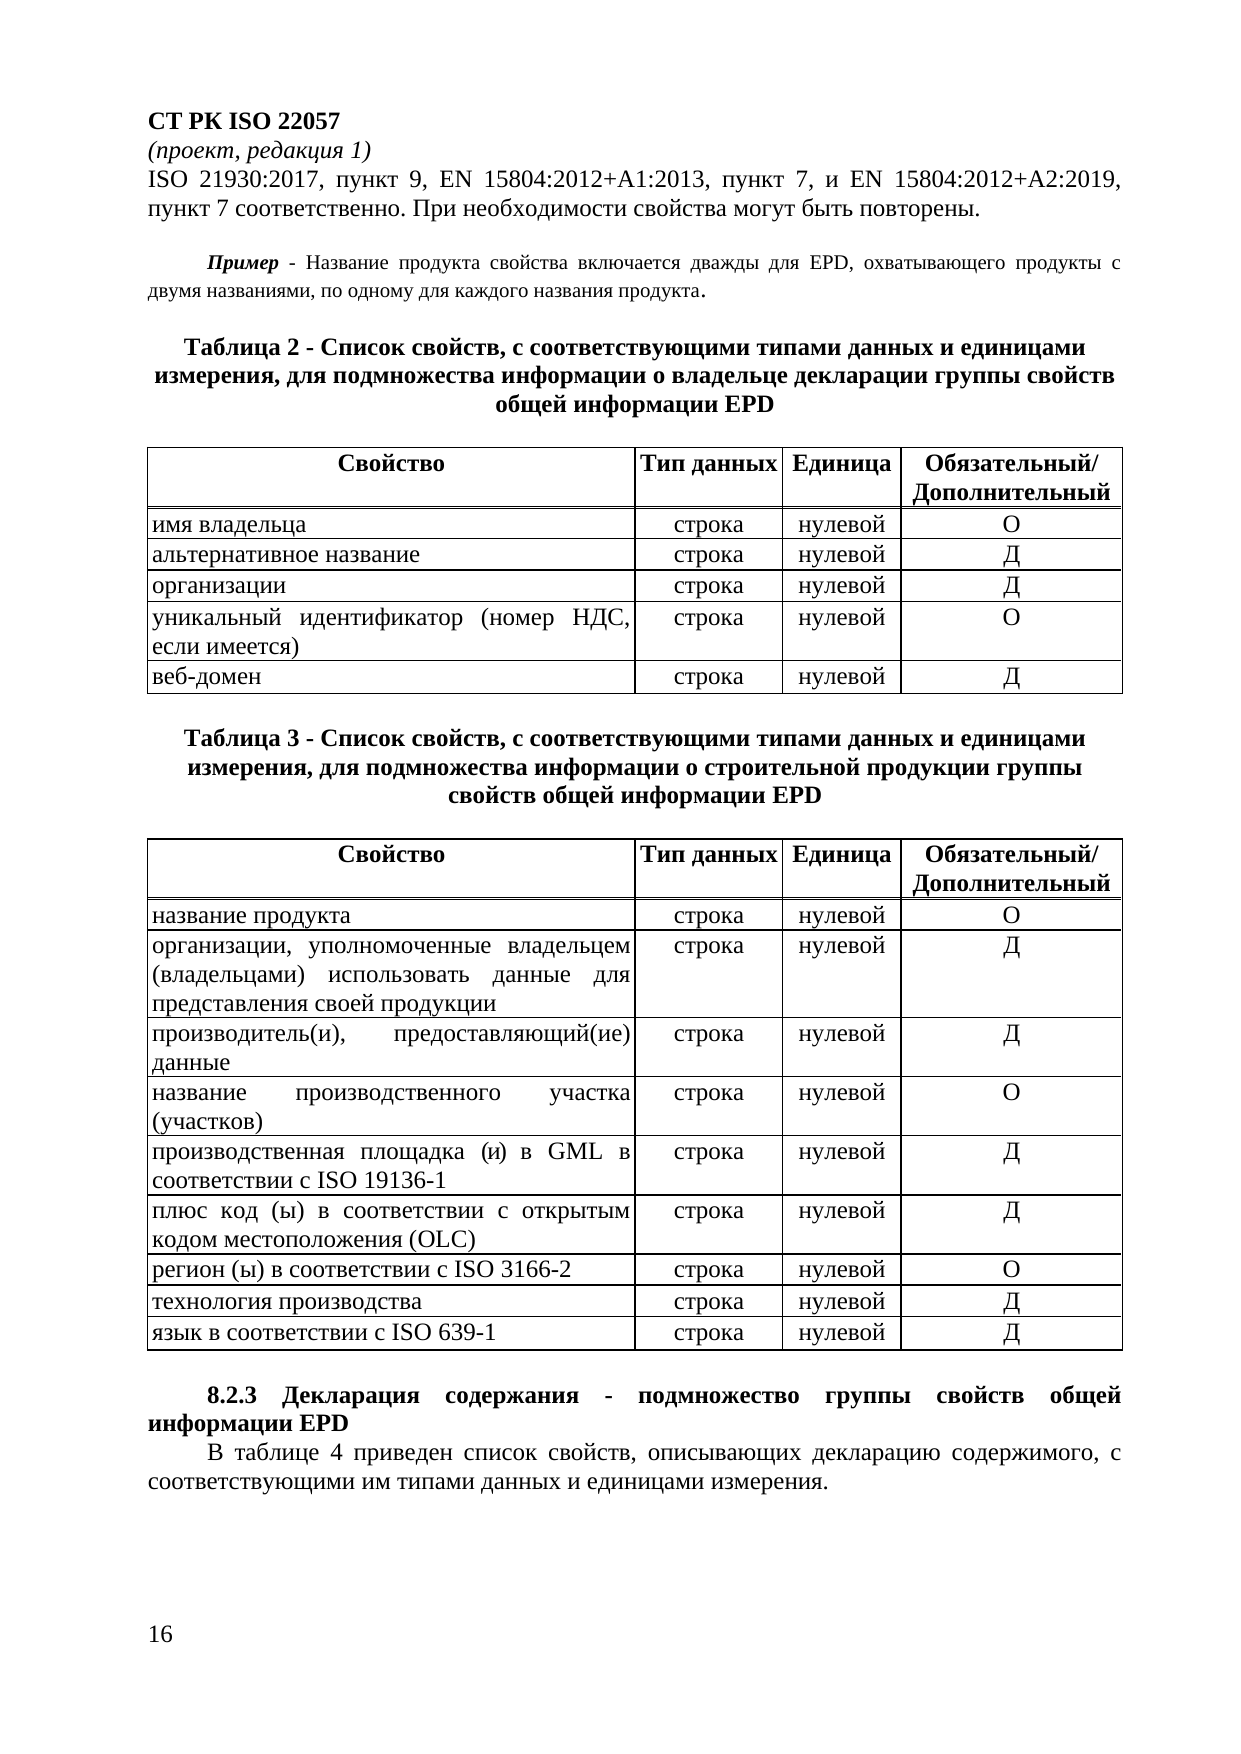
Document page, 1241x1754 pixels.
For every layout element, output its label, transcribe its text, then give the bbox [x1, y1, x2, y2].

table_cell строка [636, 571, 782, 601]
table_cell строка [636, 1317, 782, 1349]
text Таблица 3 - Список свойств, с соответствующими типами данных и единицами измерения, для подмножества информации о строительной продукции группы свойств общей информации EPD [148, 723, 1122, 809]
table_cell Д [902, 1135, 1122, 1194]
table_cell регион (ы) в соответствии с ISO 3166-2 [148, 1255, 634, 1284]
table_cell нулевой [783, 1018, 900, 1076]
table_cell веб-домен [148, 661, 634, 693]
table_cell нулевой [783, 1286, 900, 1316]
table_cell название продукта [148, 900, 634, 929]
table_cell Д [902, 1284, 1122, 1316]
table_cell производитель(и), предоставляющий(ие) данные [148, 1018, 634, 1076]
text В таблице 4 приведен список свойств, описывающих декларацию содержимого, с соответствующими им типами данных и единицами измерения. [148, 1437, 1122, 1495]
table_cell нулевой [783, 1196, 900, 1253]
table_cell строка [636, 1286, 782, 1316]
table_header Единица [783, 840, 900, 897]
table_cell уникальный идентификатор (номер НДС, если имеется) [148, 602, 634, 659]
table_cell нулевой [783, 661, 900, 693]
table_cell строка [636, 1136, 782, 1194]
table_cell строка [636, 661, 782, 693]
table_cell Д [902, 1017, 1122, 1076]
table_header Свойство [148, 840, 634, 897]
table_cell название производственного участка (участков) [148, 1077, 634, 1135]
table_cell технология производства [148, 1286, 634, 1316]
table_header Обязательный/ Дополнительный [902, 840, 1122, 897]
table_cell нулевой [783, 509, 900, 538]
table_cell нулевой [783, 1077, 900, 1135]
table_cell строка [636, 900, 782, 929]
table_cell нулевой [783, 931, 900, 1017]
text Пример - Название продукта свойства включается дважды для EPD, охватывающего продукты с двумя названиями, по одному для каждого названия продукта. [148, 250, 1122, 303]
table_cell нулевой [783, 571, 900, 601]
table_cell Д [902, 538, 1122, 569]
table_cell строка [636, 1255, 782, 1284]
table_cell О [902, 1076, 1122, 1135]
table_cell нулевой [783, 900, 900, 929]
table_cell плюс код (ы) в соответствии с открытым кодом местоположения (OLC) [148, 1196, 634, 1253]
table_cell строка [636, 931, 782, 1017]
table_cell имя владельца [148, 509, 634, 538]
table_cell язык в соответствии с ISO 639-1 [148, 1317, 634, 1349]
table_cell организации [148, 571, 634, 601]
table_cell нулевой [783, 1136, 900, 1194]
table_cell альтернативное название [148, 539, 634, 569]
table_cell производственная площадка (и) в GML в соответствии с ISO 19136-1 [148, 1136, 634, 1194]
table_cell Д [902, 1316, 1122, 1349]
table_cell нулевой [783, 1317, 900, 1349]
table_cell Д [902, 660, 1122, 693]
table_cell строка [636, 1018, 782, 1076]
table_cell нулевой [783, 602, 900, 659]
table_cell строка [636, 509, 782, 538]
text Таблица 2 - Список свойств, с соответствующими типами данных и единицами измерения, для подмножества информации о владельце декларации группы свойств общей информации EPD [148, 332, 1122, 418]
table_cell Д [902, 929, 1122, 1017]
table_cell О [902, 897, 1122, 929]
text 8.2.3 Декларация содержания - подмножество группы свойств общей информации EPD [148, 1380, 1122, 1437]
table_header Тип данных [636, 448, 782, 506]
table_header Единица [783, 448, 900, 506]
table_cell организации, уполномоченные владельцем (владельцами) использовать данные для представления своей продукции [148, 931, 634, 1017]
table_cell строка [636, 539, 782, 569]
table_cell О [902, 601, 1122, 659]
table_header Свойство [148, 448, 634, 506]
table_cell Д [902, 569, 1122, 601]
table_cell строка [636, 1077, 782, 1135]
table_cell О [902, 506, 1122, 538]
table_header Тип данных [636, 840, 782, 897]
table_cell строка [636, 1196, 782, 1253]
table_cell строка [636, 602, 782, 659]
table_cell нулевой [783, 539, 900, 569]
table_cell Д [902, 1194, 1122, 1253]
table_cell нулевой [783, 1255, 900, 1284]
table_cell О [902, 1253, 1122, 1284]
table_header Обязательный/ Дополнительный [902, 448, 1122, 506]
